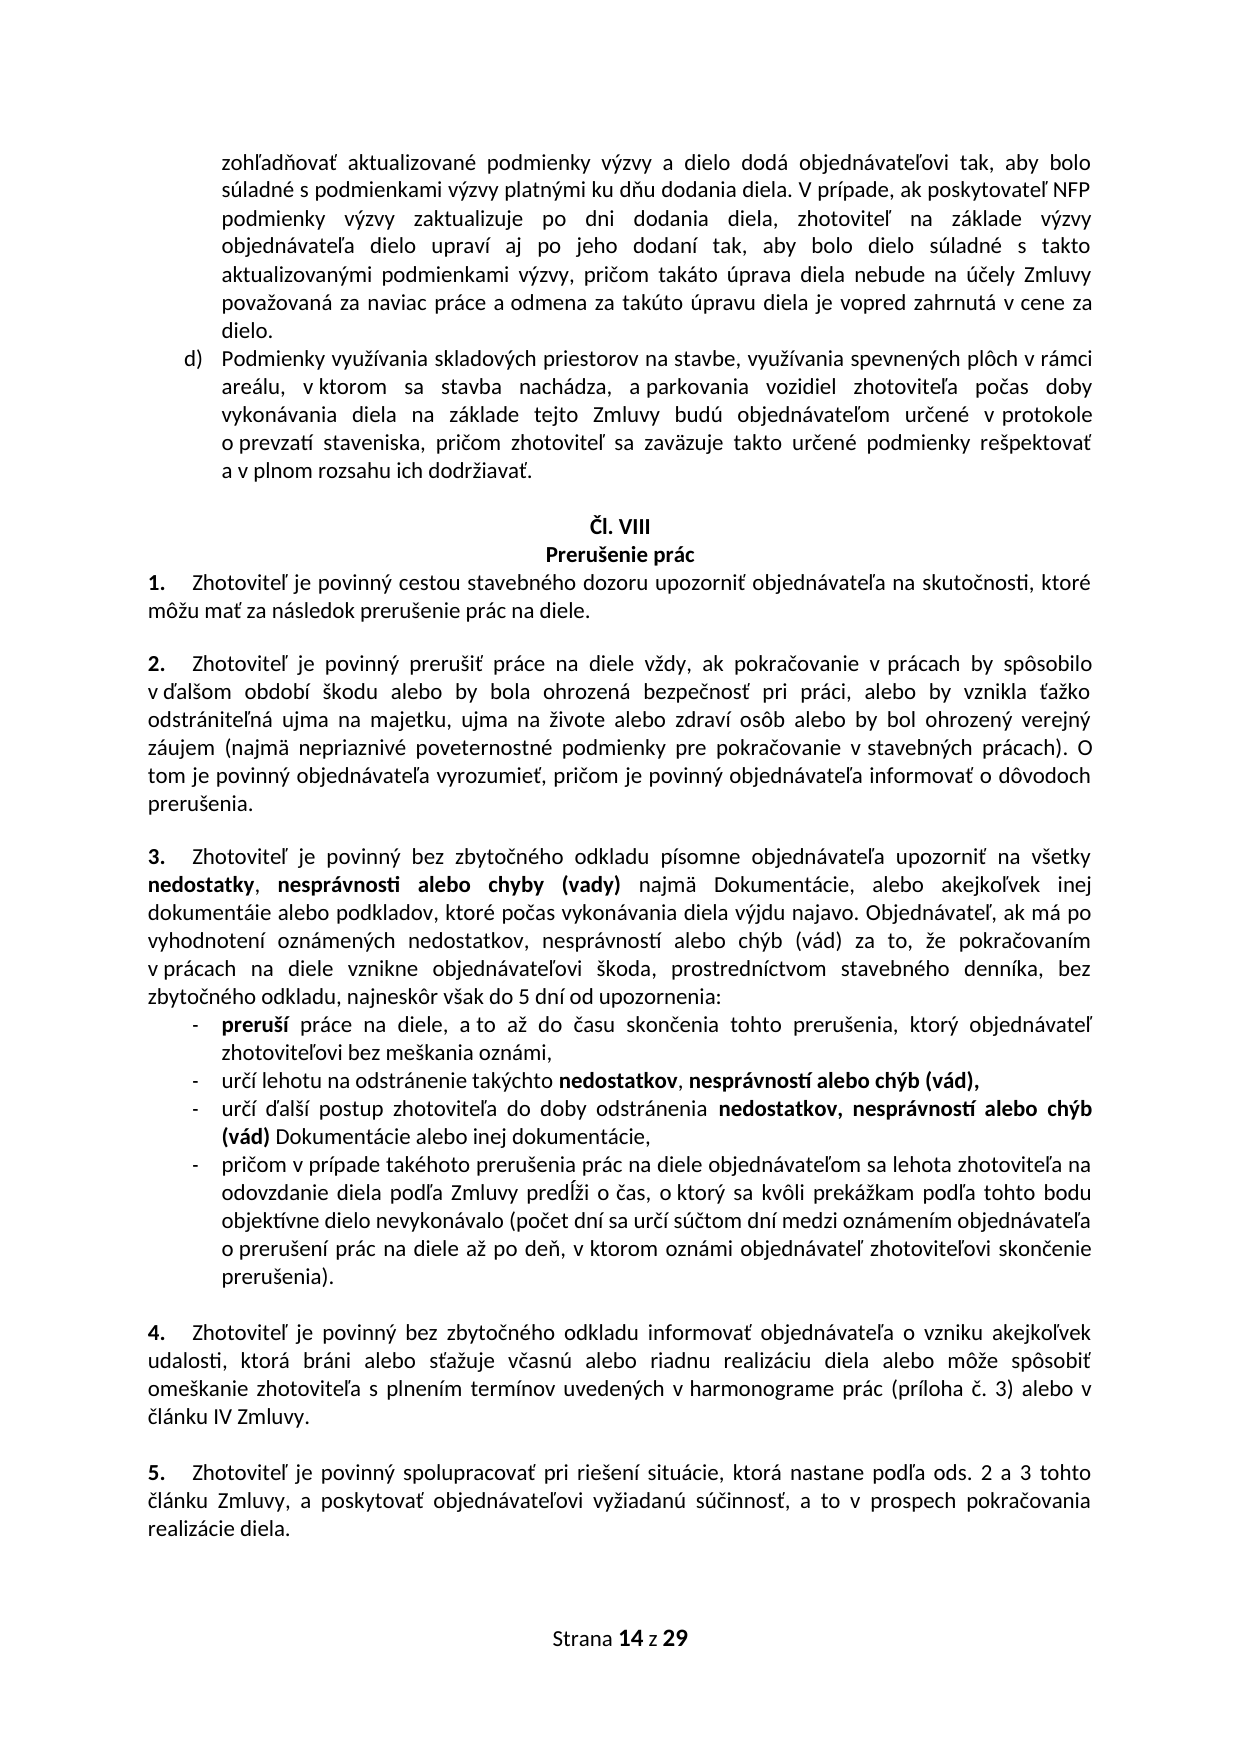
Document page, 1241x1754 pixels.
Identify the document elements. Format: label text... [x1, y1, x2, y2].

list pričom v prípade takéhoto prerušenia prác na diele objednávateľom sa lehota zhotoviteľa na odovzdanie diela podľa Zmluvy predĺži o čas, o ktorý sa kvôli prekážkam podľa tohto bodu objektívne dielo nevykonávalo (počet dní sa určí súčtom dní medzi oznámením objednávateľa o prerušení prác na diele až po deň, v ktorom oznámi objednávateľ zhotoviteľovi skončenie prerušenia). [192, 1150, 1093, 1290]
list Podmienky využívania skladových priestorov na stavbe, využívania spevnených plôch v rámci areálu, v ktorom sa stavba nachádza, a parkovania vozidiel zhotoviteľa počas doby vykonávania diela na základe tejto Zmluvy budú objednávateľom určené v protokole o prevzatí staveniska, pričom zhotoviteľ sa zaväzuje takto určené podmienky rešpektovať a v plnom rozsahu ich dodržiavať. [184, 344, 1093, 484]
list Zhotoviteľ je povinný bez zbytočného odkladu písomne objednávateľa upozorniť na všetky nedostatky, nesprávnosti alebo chyby (vady) najmä Dokumentácie, alebo akejkoľvek inej dokumentáie alebo podkladov, ktoré počas vykonávania diela výjdu najavo. Objednávateľ, ak má po vyhodnotení oznámených nedostatkov, nesprávností alebo chýb (vád) za to, že pokračovaním v prácach na diele vznikne objednávateľovi škoda, prostredníctvom stavebného denníka, bez zbytočného odkladu, najneskôr však do 5 dní od upozornenia: [148, 842, 1093, 1010]
list Zhotoviteľ je povinný prerušiť práce na diele vždy, ak pokračovanie v prácach by spôsobilo v ďalšom období škodu alebo by bola ohrozená bezpečnosť pri práci, alebo by vznikla ťažko odstrániteľná ujma na majetku, ujma na živote alebo zdraví osôb alebo by bol ohrozený verejný záujem (najmä nepriaznivé poveternostné podmienky pre pokračovanie v stavebných prácach). O tom je povinný objednávateľa vyrozumieť, pričom je povinný objednávateľa informovať o dôvodoch prerušenia. [148, 649, 1093, 817]
list Zhotoviteľ je povinný spolupracovať pri riešení situácie, ktorá nastane podľa ods. 2 a 3 tohto článku Zmluvy, a poskytovať objednávateľovi vyžiadanú súčinnosť, a to v prospech pokračovania realizácie diela. [148, 1458, 1093, 1543]
list určí ďalší postup zhotoviteľa do doby odstránenia nedostatkov, nesprávností alebo chýb (vád) Dokumentácie alebo inej dokumentácie, [192, 1094, 1093, 1150]
list Zhotoviteľ je povinný bez zbytočného odkladu informovať objednávateľa o vzniku akejkoľvek udalosti, ktorá bráni alebo sťažuje včasnú alebo riadnu realizáciu diela alebo môže spôsobiť omeškanie zhotoviteľa s plnením termínov uvedených v harmonograme prác (príloha č. 3) alebo v článku IV Zmluvy. [148, 1318, 1093, 1431]
list Čl. VIII [148, 512, 1093, 540]
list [184, 148, 1093, 344]
list Zhotoviteľ je povinný cestou stavebného dozoru upozorniť objednávateľa na skutočnosti, ktoré môžu mať za následok prerušenie prác na diele. [148, 568, 1093, 624]
list preruší práce na diele, a to až do času skončenia tohto prerušenia, ktorý objednávateľ zhotoviteľovi bez meškania oznámi, [192, 1010, 1093, 1066]
list Prerušenie prác [148, 540, 1093, 568]
list určí lehotu na odstránenie takýchto nedostatkov, nesprávností alebo chýb (vád), [192, 1066, 1093, 1094]
